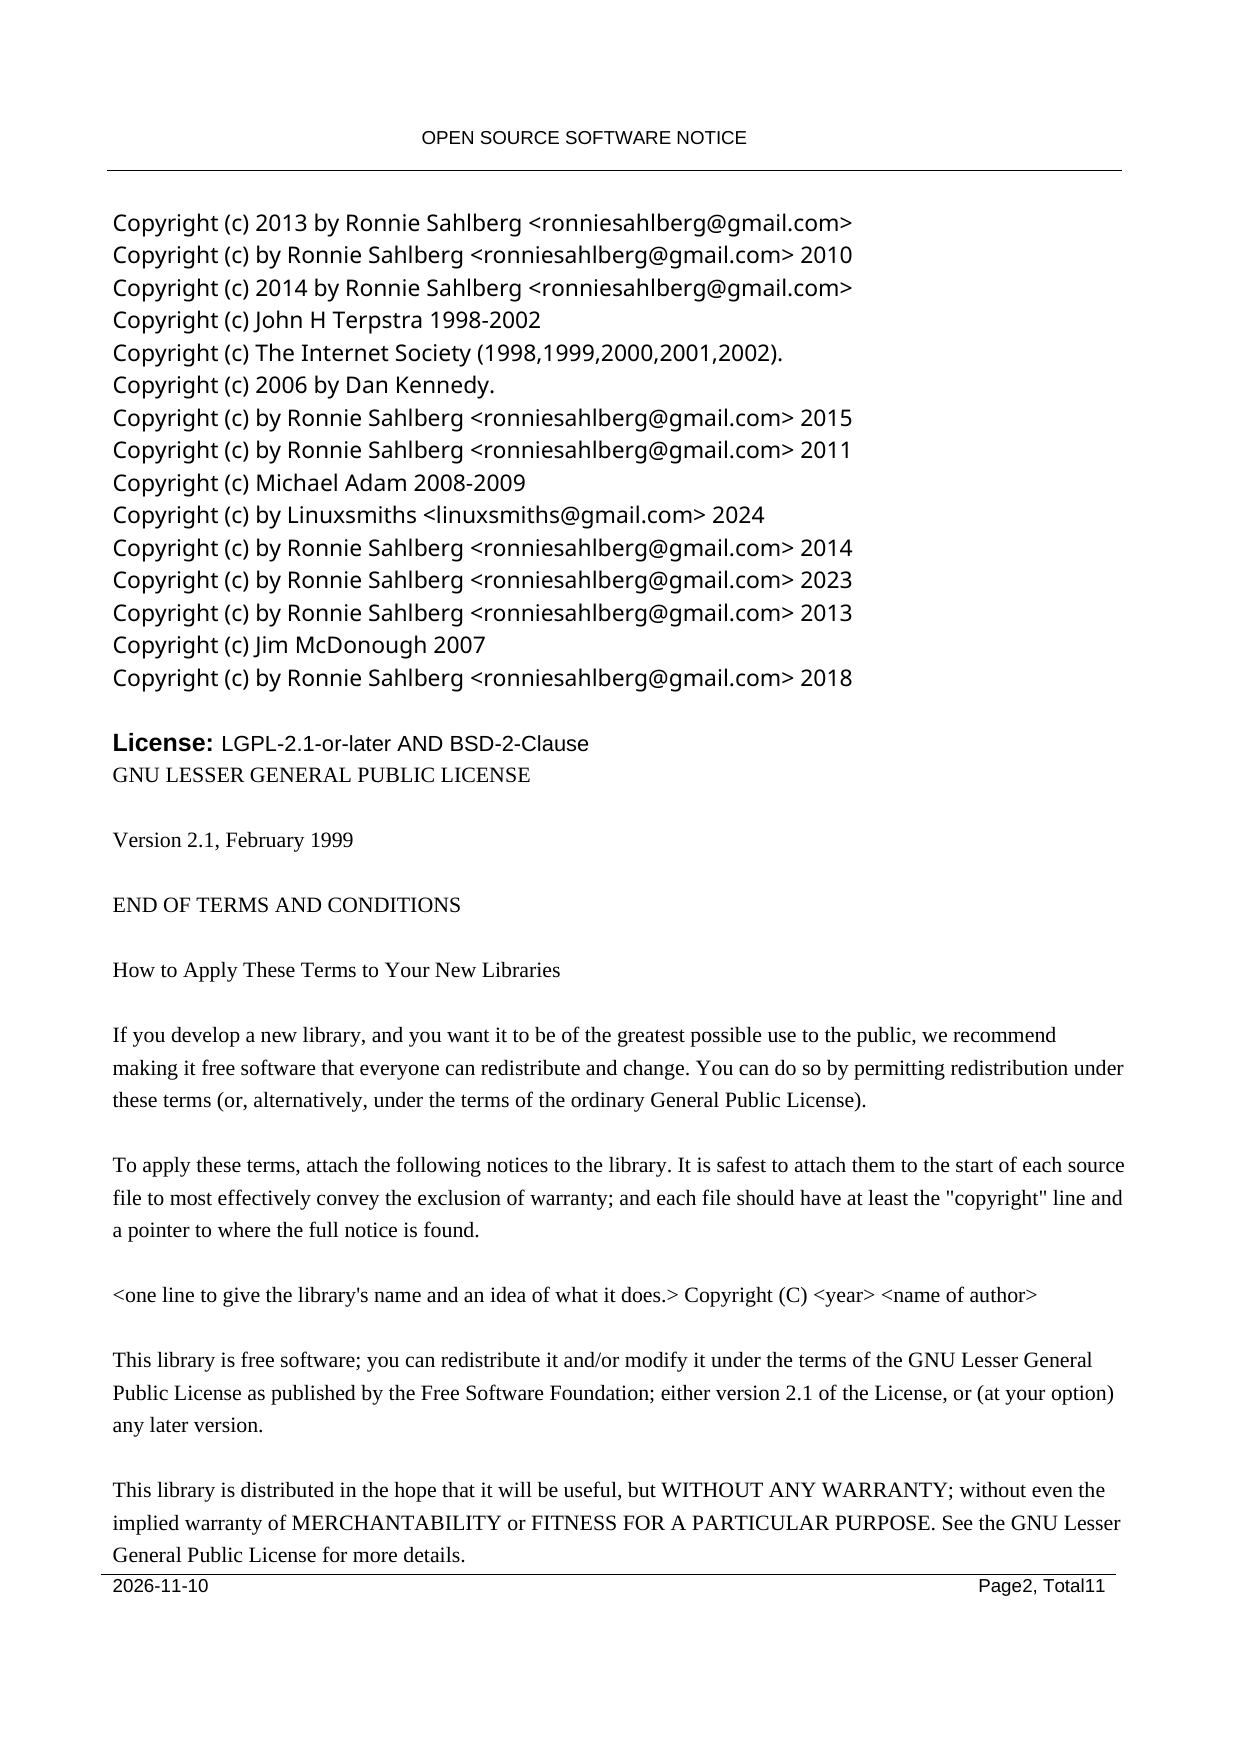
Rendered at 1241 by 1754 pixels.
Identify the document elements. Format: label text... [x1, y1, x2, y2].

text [112, 206, 1128, 726]
text License: LGPL-2.1-or-later AND BSD-2-Clause [112, 726, 1128, 759]
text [112, 759, 1128, 1571]
